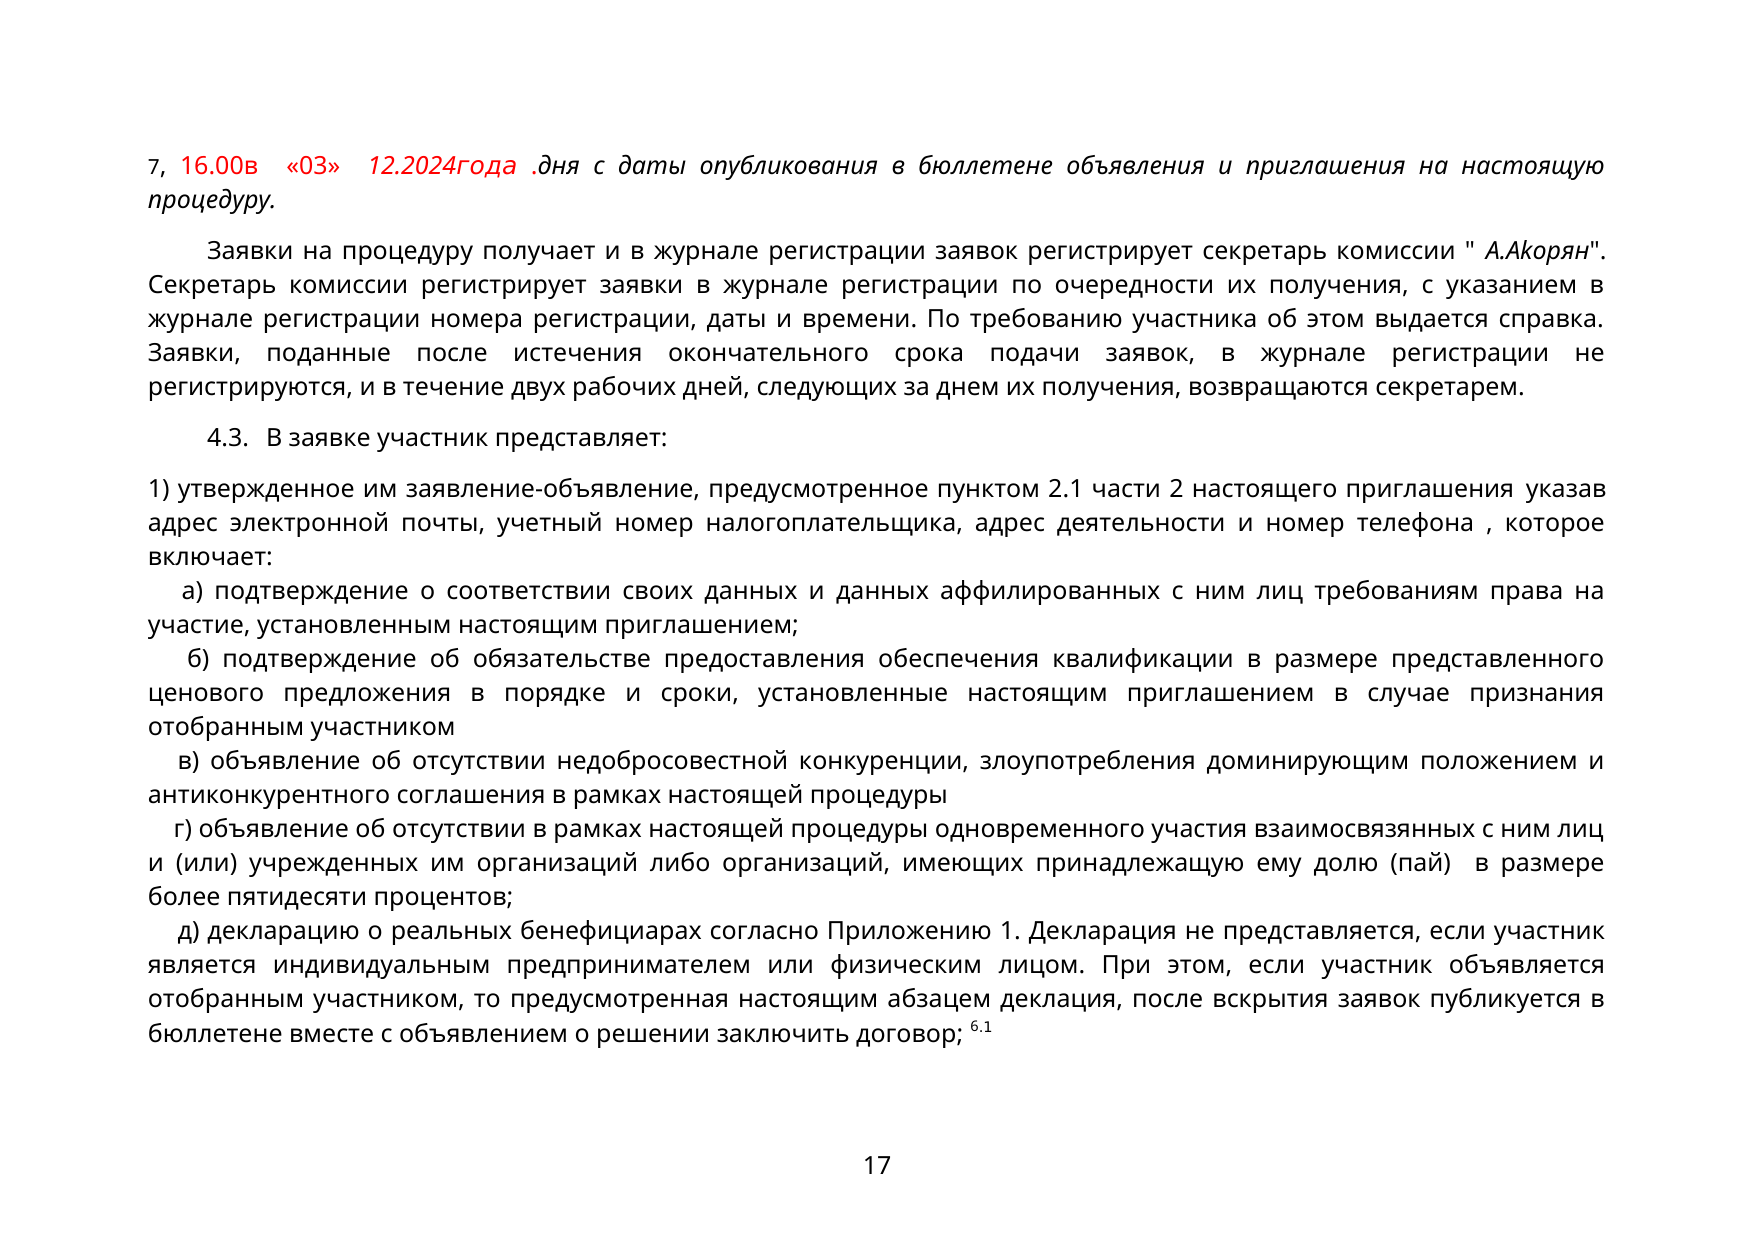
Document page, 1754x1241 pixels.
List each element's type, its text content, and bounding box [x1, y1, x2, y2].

text б) подтверждение об обязательстве предоставления обеспечения квалификации в размере представленного ценового предложения в порядке и сроки, установленные настоящим приглашением в случае признания отобранным участником [148, 641, 1606, 743]
text Заявки на процедуру получает и в журнале регистрации заявок регистрирует секретарь комиссии " A.Akopян". Секретарь комиссии регистрирует заявки в журнале регистрации по очередности их получения, с указанием в журнале регистрации номера регистрации, даты и времени. По требованию участника об этом выдается справка. Заявки, поданные после истечения окончательного срока подачи заявок, в журнале регистрации не регистрируются, и в течение двух рабочих дней, следующих за днем их получения, возвращаются секретарем. [148, 232, 1606, 403]
text в) объявление об отсутствии недобросовестной конкуренции, злоупотребления доминирующим положением и антиконкурентного соглашения в рамках настоящей процедуры [148, 743, 1606, 811]
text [148, 148, 1606, 216]
text г) объявление об отсутствии в рамках настоящей процедуры одновременного участия взаимосвязянных с ним лиц и (или) учрежденных им организаций либо организаций, имеющих принадлежащую ему долю (пай) в размере более пятидесяти процентов; [148, 811, 1606, 913]
text д) декларацию о реальных бенефициарах согласно Приложению 1. Декларация не представляется, если участник является индивидуальным предпринимателем или физическим лицом. При этом, если участник объявляется отобранным участником, то предусмотренная настоящим абзацем деклация, после вскрытия заявок публикуется в бюллетене вместе с объявлением о решении заключить договор; 6.1 [148, 913, 1606, 1049]
text а) подтверждение о соответствии своих данных и данных аффилированных с ним лиц требованиям права на участие, установленным настоящим приглашением; [148, 572, 1606, 641]
text 1) утвержденное им заявление-объявление, предусмотренное пунктом 2.1 части 2 настоящего приглашения указав адрес электронной почты, учетный номер налогоплательщика, адрес деятельности и номер телефона , которое включает: [148, 470, 1606, 572]
text 4.3. В заявке участник представляет: [148, 419, 1606, 453]
